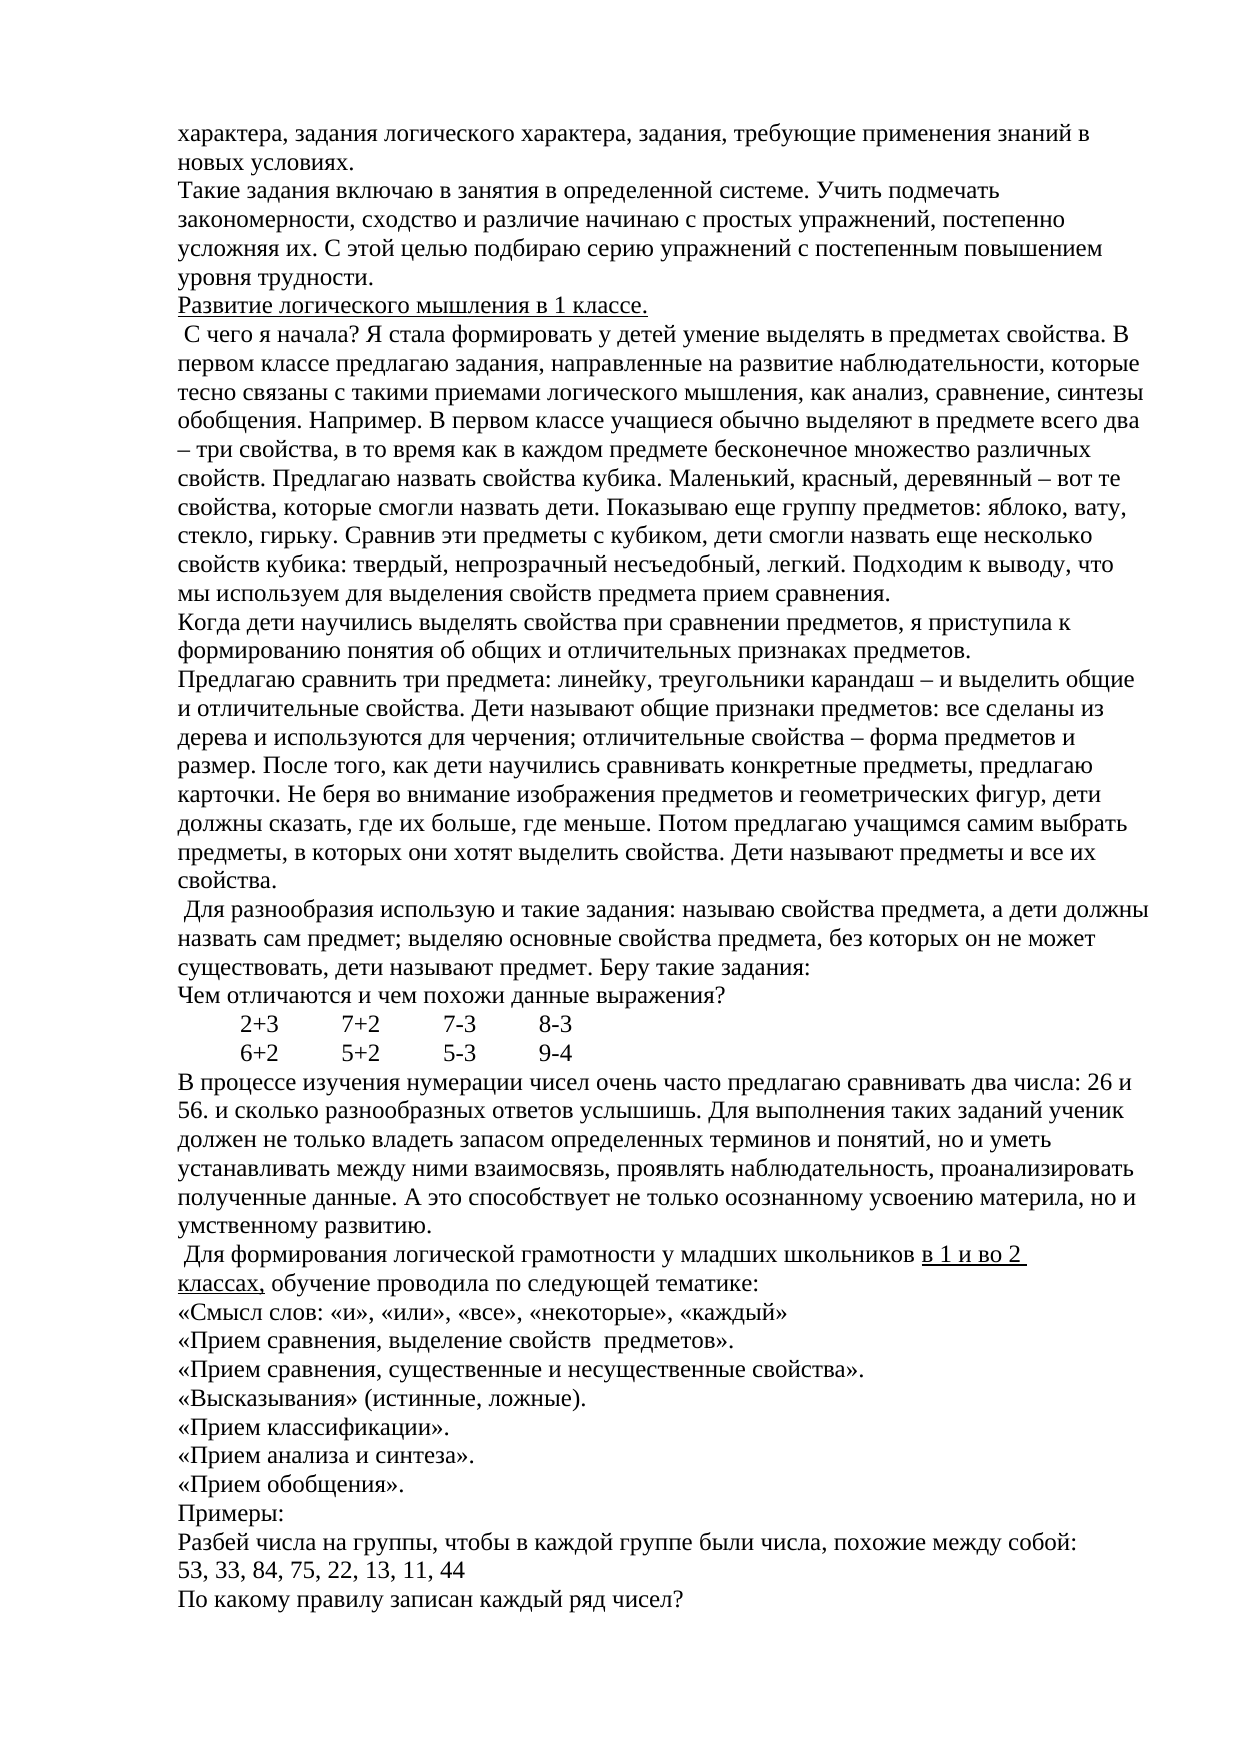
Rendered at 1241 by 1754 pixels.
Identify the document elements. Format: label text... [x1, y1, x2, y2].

text С чего я начала? Я стала формировать у детей умение выделять в предметах свойства. В первом классе предлагаю задания, направленные на развитие наблюдательности, которые тесно связаны с такими приемами логического мышления, как анализ, сравнение, синтезы обобщения. Например. В первом классе учащиеся обычно выделяют в предмете всего два – три свойства, в то время как в каждом предмете бесконечное множество различных свойств. Предлагаю назвать свойства кубика. Маленький, красный, деревянный – вот те свойства, которые смогли назвать дети. Показываю еще группу предметов: яблоко, вату, стекло, гирьку. Сравнив эти предметы с кубиком, дети смогли назвать еще несколько свойств кубика: твердый, непрозрачный несъедобный, легкий. Подходим к выводу, что мы используем для выделения свойств предмета прием сравнения. [177, 319, 1152, 607]
text В процессе изучения нумерации чисел очень часто предлагаю сравнивать два числа: 26 и 56. и сколько разнообразных ответов услышишь. Для выполнения таких заданий ученик должен не только владеть запасом определенных терминов и понятий, но и уметь устанавливать между ними взаимосвязь, проявлять наблюдательность, проанализировать полученные данные. А это способствует не только осознанному усвоению материла, но и умственному развитию. [177, 1067, 1152, 1239]
text Для разнообразия использую и такие задания: называю свойства предмета, а дети должны назвать сам предмет; выделяю основные свойства предмета, без которых он не может существовать, дети называют предмет. Беру такие задания: [177, 894, 1152, 981]
text «Прием обобщения». [177, 1469, 1152, 1498]
text «Высказывания» (истинные, ложные). [177, 1383, 1152, 1412]
text Развитие логического мышления в 1 классе. [177, 291, 1152, 319]
text Примеры: [177, 1498, 1152, 1527]
text По какому правилу записан каждый ряд чисел? [177, 1584, 1152, 1613]
text Чем отличаются и чем похожи данные выражения? [177, 981, 1152, 1009]
text 6+2 5+2 5-3 9-4 [177, 1038, 1152, 1067]
text Разбей числа на группы, чтобы в каждой группе были числа, похожие между собой: [177, 1527, 1152, 1556]
text «Прием сравнения, выделение свойств предметов». [177, 1326, 1152, 1354]
text Для формирования логической грамотности у младших школьников в 1 и во 2 классах, обучение проводила по следующей тематике: [177, 1239, 1152, 1297]
text Предлагаю сравнить три предмета: линейку, треугольники карандаш – и выделить общие и отличительные свойства. Дети называют общие признаки предметов: все сделаны из дерева и используются для черчения; отличительные свойства – форма предметов и размер. После того, как дети научились сравнивать конкретные предметы, предлагаю карточки. Не беря во внимание изображения предметов и геометрических фигур, дети должны сказать, где их больше, где меньше. Потом предлагаю учащимся самим выбрать предметы, в которых они хотят выделить свойства. Дети называют предметы и все их свойства. [177, 664, 1152, 894]
text Когда дети научились выделять свойства при сравнении предметов, я приступила к формированию понятия об общих и отличительных признаках предметов. [177, 607, 1152, 664]
text «Смысл слов: «и», «или», «все», «некоторые», «каждый» [177, 1297, 1152, 1326]
text «Прием классификации». [177, 1412, 1152, 1441]
text «Прием сравнения, существенные и несущественные свойства». [177, 1354, 1152, 1383]
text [177, 118, 1152, 176]
text «Прием анализа и синтеза». [177, 1441, 1152, 1469]
text 53, 33, 84, 75, 22, 13, 11, 44 [177, 1556, 1152, 1584]
text Такие задания включаю в занятия в определенной системе. Учить подмечать закономерности, сходство и различие начинаю с простых упражнений, постепенно усложняя их. С этой целью подбираю серию упражнений с постепенным повышением уровня трудности. [177, 176, 1152, 291]
text 2+3 7+2 7-3 8-3 [177, 1009, 1152, 1038]
